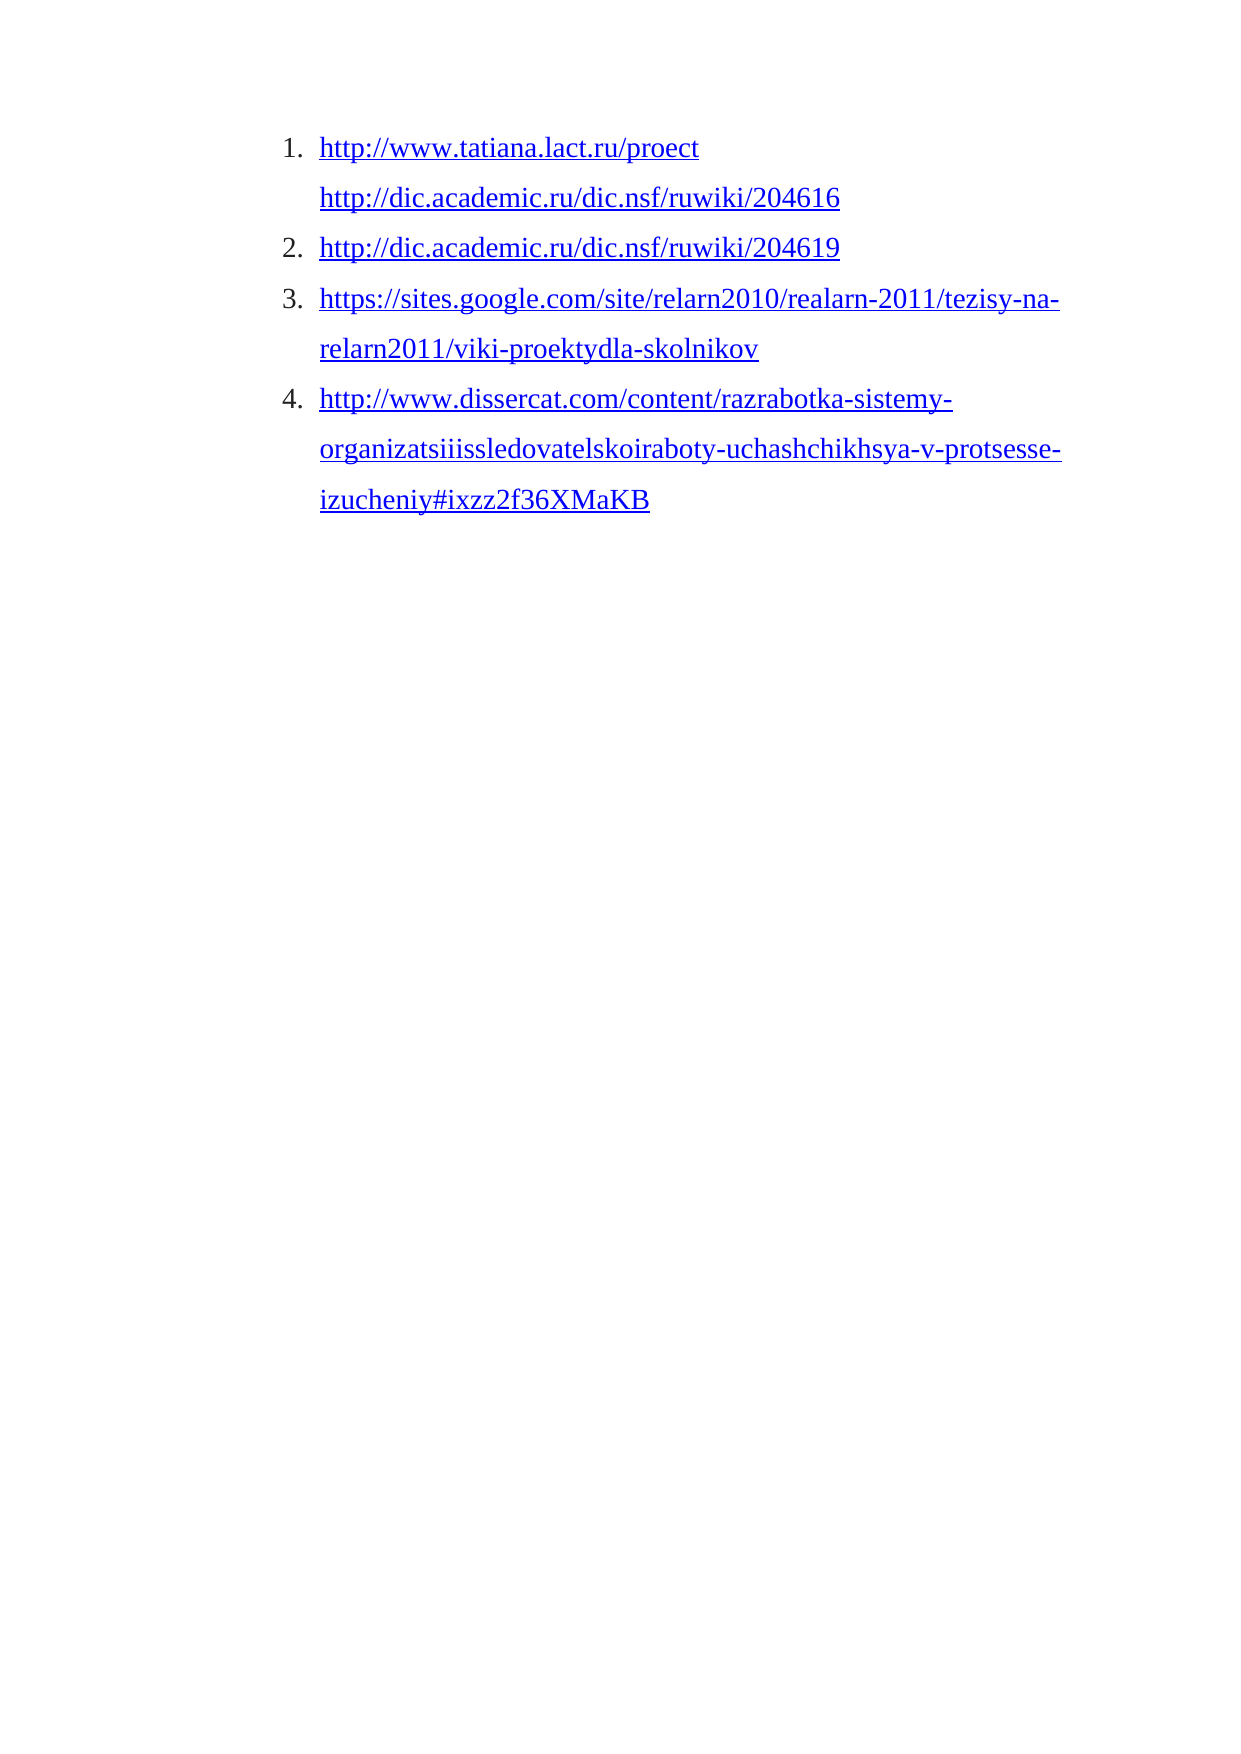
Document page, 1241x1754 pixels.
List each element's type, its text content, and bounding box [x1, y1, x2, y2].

list http://www.tatiana.lact.ru/proect http://dic.academic.ru/dic.nsf/ruwiki/204616 [282, 130, 1152, 214]
list http://dic.academic.ru/dic.nsf/ruwiki/204619 [282, 230, 1152, 264]
list http://www.dissercat.com/content/razrabotka-sistemy-organizatsiiissledovatelskoiraboty-uchashchikhsya-v-protsesse-izucheniy#ixzz2f36XMaKB [282, 381, 1152, 516]
list https://sites.google.com/site/relarn2010/realarn-2011/tezisy-na-relarn2011/viki-proektydla-skolnikov [282, 281, 1152, 364]
